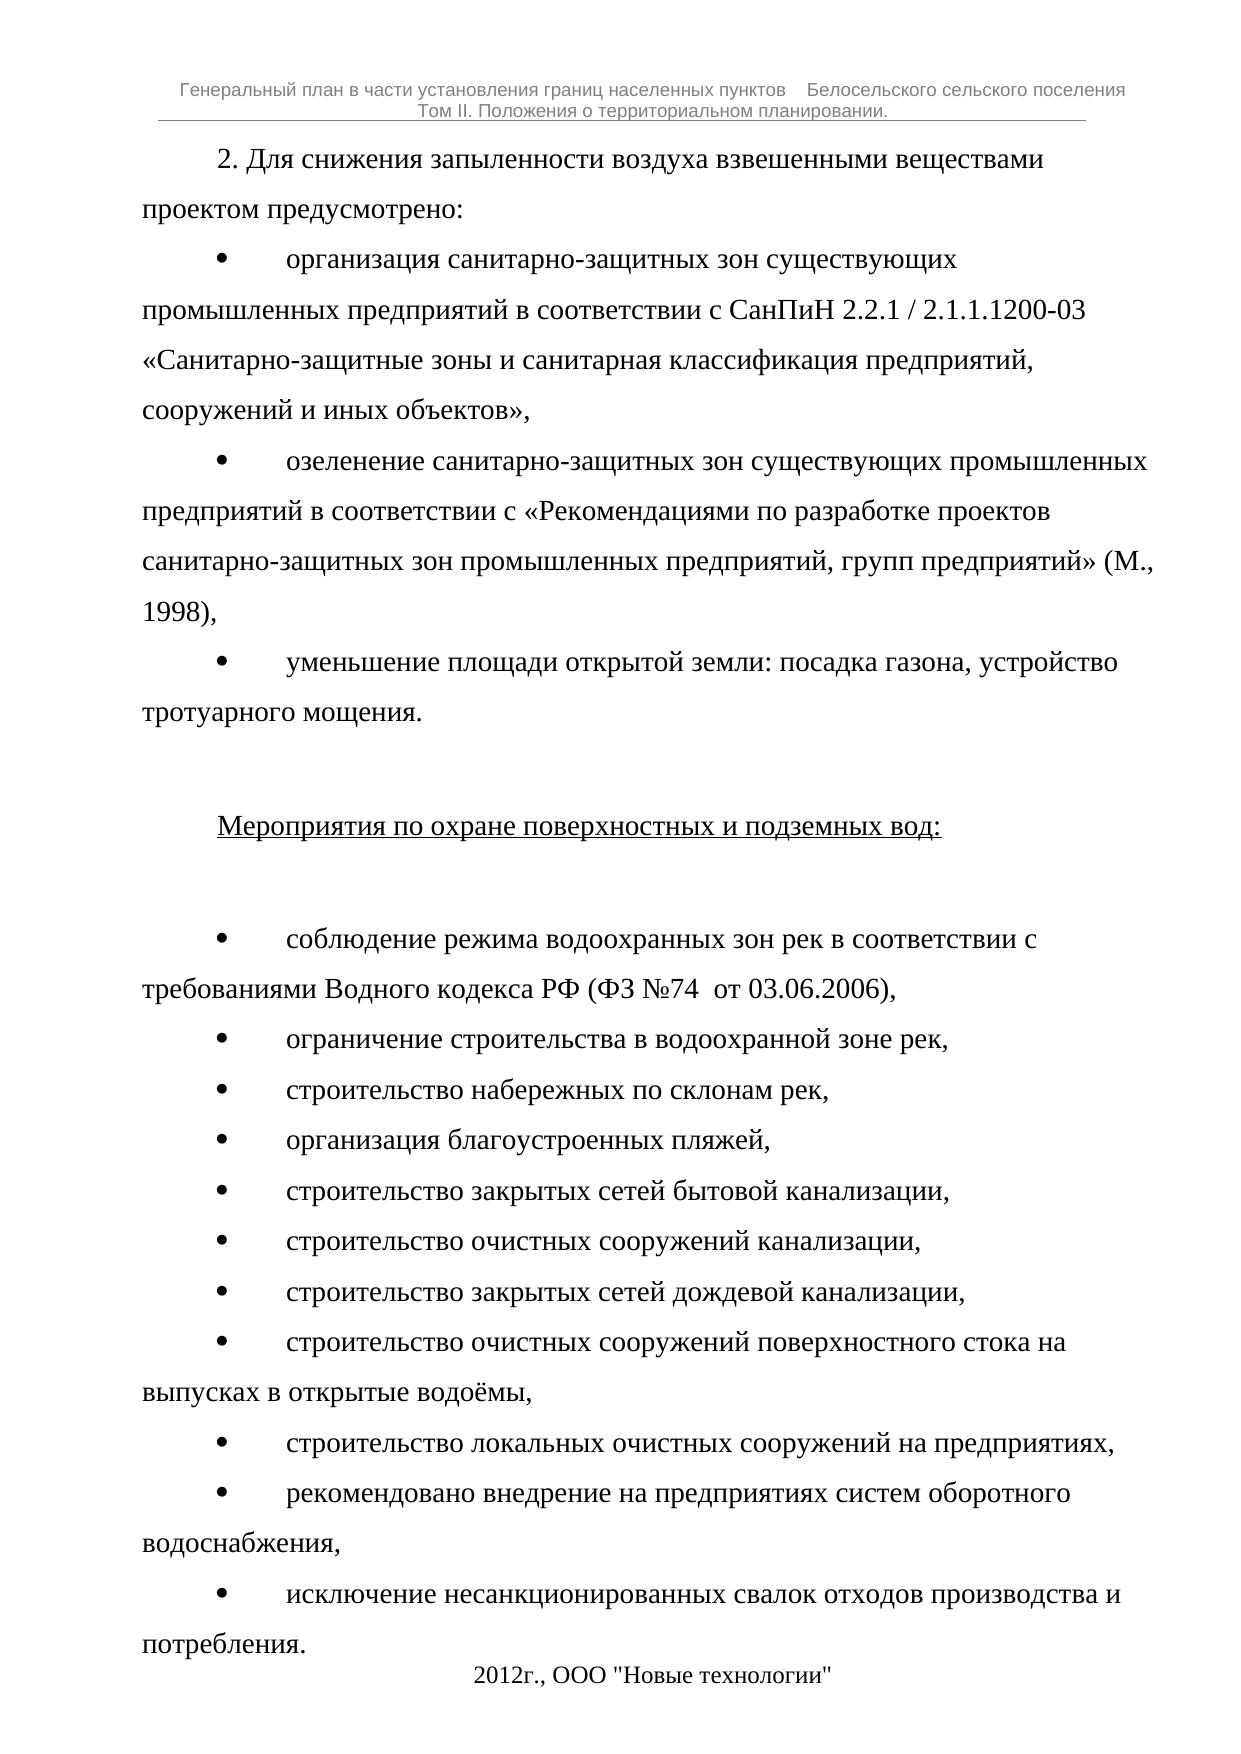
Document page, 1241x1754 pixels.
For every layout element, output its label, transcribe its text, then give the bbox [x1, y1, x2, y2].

list озеленение санитарно-защитных зон существующих промышленных предприятий в соответствии с «Рекомендациями по разработке проектов санитарно-защитных зон промышленных предприятий, групп предприятий» (М., 1998), [142, 443, 1158, 627]
text Мероприятия по охране поверхностных и подземных вод: [142, 808, 1158, 841]
text 2. Для снижения запыленности воздуха взвешенными веществами проектом предусмотрено: [142, 141, 1158, 225]
list организация благоустроенных пляжей, [142, 1122, 1158, 1156]
list строительство закрытых сетей бытовой канализации, [142, 1173, 1158, 1206]
list соблюдение режима водоохранных зон рек в соответствии с требованиями Водного кодекса РФ (ФЗ №74 от 03.06.2006), [142, 921, 1158, 1005]
list строительство набережных по склонам рек, [142, 1072, 1158, 1106]
list строительство закрытых сетей дождевой канализации, [142, 1274, 1158, 1307]
list строительство локальных очистных сооружений на предприятиях, [142, 1425, 1158, 1458]
list ограничение строительства в водоохранной зоне рек, [142, 1022, 1158, 1055]
list строительство очистных сооружений канализации, [142, 1223, 1158, 1257]
list организация санитарно-защитных зон существующих промышленных предприятий в соответствии с СанПиН 2.2.1 / 2.1.1.1200-03 «Санитарно-защитные зоны и санитарная классификация предприятий, сооружений и иных объектов», [142, 241, 1158, 426]
list строительство очистных сооружений поверхностного стока на выпусках в открытые водоёмы, [142, 1324, 1158, 1408]
list исключение несанкционированных свалок отходов производства и потребления. [142, 1576, 1158, 1660]
list рекомендовано внедрение на предприятиях систем оборотного водоснабжения, [142, 1475, 1158, 1559]
list уменьшение площади открытой земли: посадка газона, устройство тротуарного мощения. [142, 644, 1158, 728]
